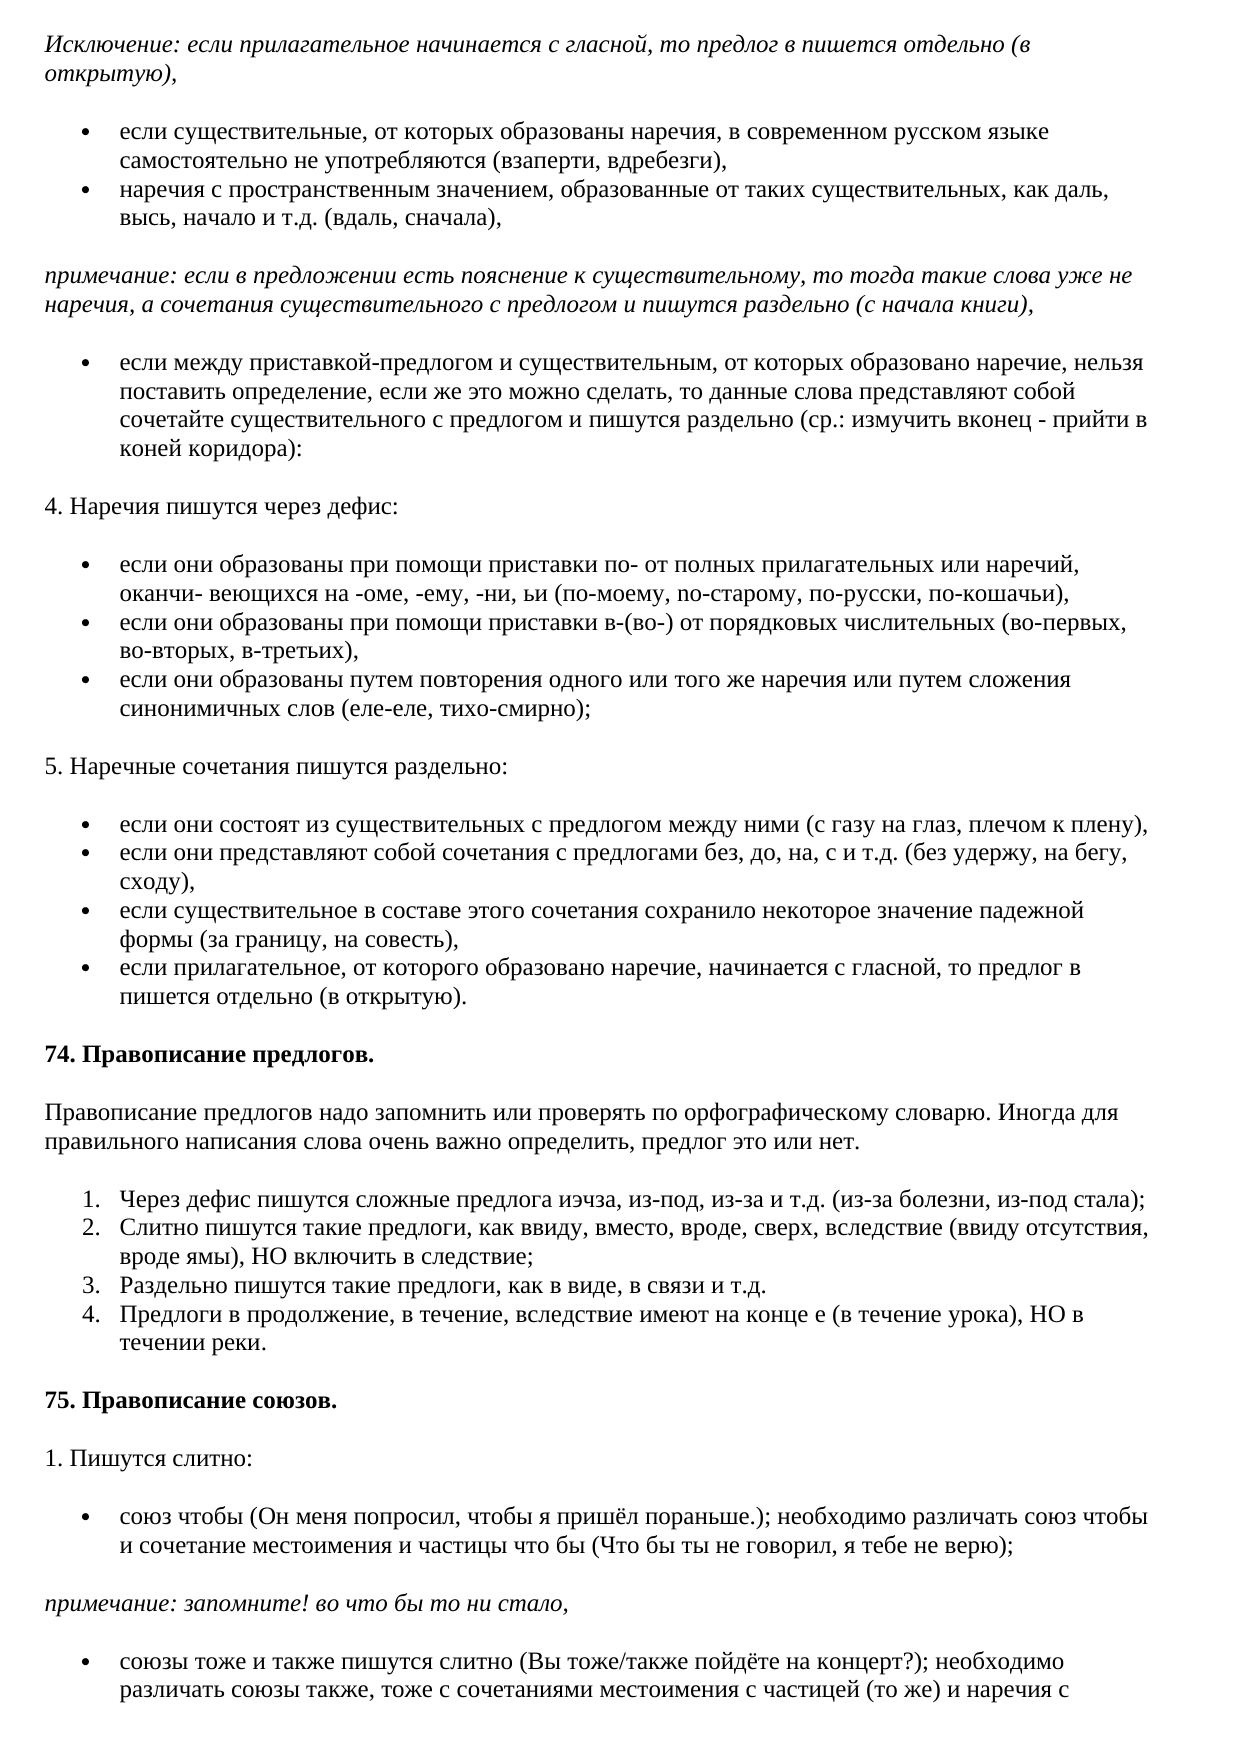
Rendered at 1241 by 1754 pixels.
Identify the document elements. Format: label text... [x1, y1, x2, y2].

list если существительное в составе этого сочетания сохранило некоторое значение падежной формы (за границу, на совесть), [82, 895, 1152, 952]
text 4. Наречия пишутся через дефис: [44, 491, 1152, 520]
text примечание: запомните! во что бы то ни стало, [44, 1588, 1152, 1617]
text 75. Правописание союзов. [44, 1385, 1152, 1414]
list союз чтобы (Он меня попросил, чтобы я пришёл пораньше.); необходимо различать союз чтобы и сочетание местоимения и частицы что бы (Что бы ты не говорил, я тебе не верю); [82, 1501, 1152, 1559]
list если они образованы при помощи приставки в-(во-) от порядковых числительных (во-первых, во-вторых, в-третьих), [82, 607, 1152, 664]
list Предлоги в продолжение, в течение, вследствие имеют на конце е (в течение урока), НО в течении реки. [82, 1299, 1152, 1356]
text примечание: если в предложении есть пояснение к существительному, то тогда такие слова уже не наречия, а сочетания существительного с предлогом и пишутся раздельно (с начала книги), [44, 260, 1152, 318]
list если прилагательное, от которого образовано наречие, начинается с гласной, то предлог в пишется отдельно (в открытую). [82, 952, 1152, 1010]
text 5. Наречные сочетания пишутся раздельно: [44, 751, 1152, 779]
list если существительные, от которых образованы наречия, в современном русском языке самостоятельно не употребляются (взаперти, вдребезги), [82, 116, 1152, 174]
list если они состоят из существительных с предлогом между ними (с газу на глаз, плечом к плену), [82, 809, 1152, 837]
text 1. Пишутся слитно: [44, 1443, 1152, 1472]
list Через дефис пишутся сложные предлога иэчза, из-под, из-за и т.д. (из-за болезни, из-под стала); [82, 1184, 1152, 1212]
text 74. Правописание предлогов. [44, 1039, 1152, 1068]
list если они представляют собой сочетания с предлогами без, до, на, с и т.д. (без удержу, на бегу, сходу), [82, 837, 1152, 895]
list Раздельно пишутся такие предлоги, как в виде, в связи и т.д. [82, 1270, 1152, 1299]
list наречия с пространственным значением, образованные от таких существительных, как даль, высь, начало и т.д. (вдаль, сначала), [82, 174, 1152, 231]
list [82, 1646, 1152, 1703]
text Исключение: если прилагательное начинается с гласной, то предлог в пишется отдельно (в открытую), [44, 29, 1152, 87]
text Правописание предлогов надо запомнить или проверять по орфографическому словарю. Иногда для правильного написания слова очень важно определить, предлог это или нет. [44, 1097, 1152, 1154]
list если они образованы при помощи приставки по- от полных прилагательных или наречий, оканчи- веющихся на -оме, -ему, -ни, ьи (по-моему, no-старому, по-русски, по-кошачьи), [82, 549, 1152, 607]
list если между приставкой-предлогом и существительным, от которых образовано наречие, нельзя поставить определение, если же это можно сделать, то данные слова представляют собой сочетайте существительного с предлогом и пишутся раздельно (ср.: измучить вконец - прийти в коней коридора): [82, 347, 1152, 462]
list Слитно пишутся такие предлоги, как ввиду, вместо, вроде, сверх, вследствие (ввиду отсутствия, вроде ямы), НО включить в следствие; [82, 1212, 1152, 1270]
list если они образованы путем повторения одного или того же наречия или путем сложения синонимичных слов (еле-еле, тихо-смирно); [82, 664, 1152, 722]
